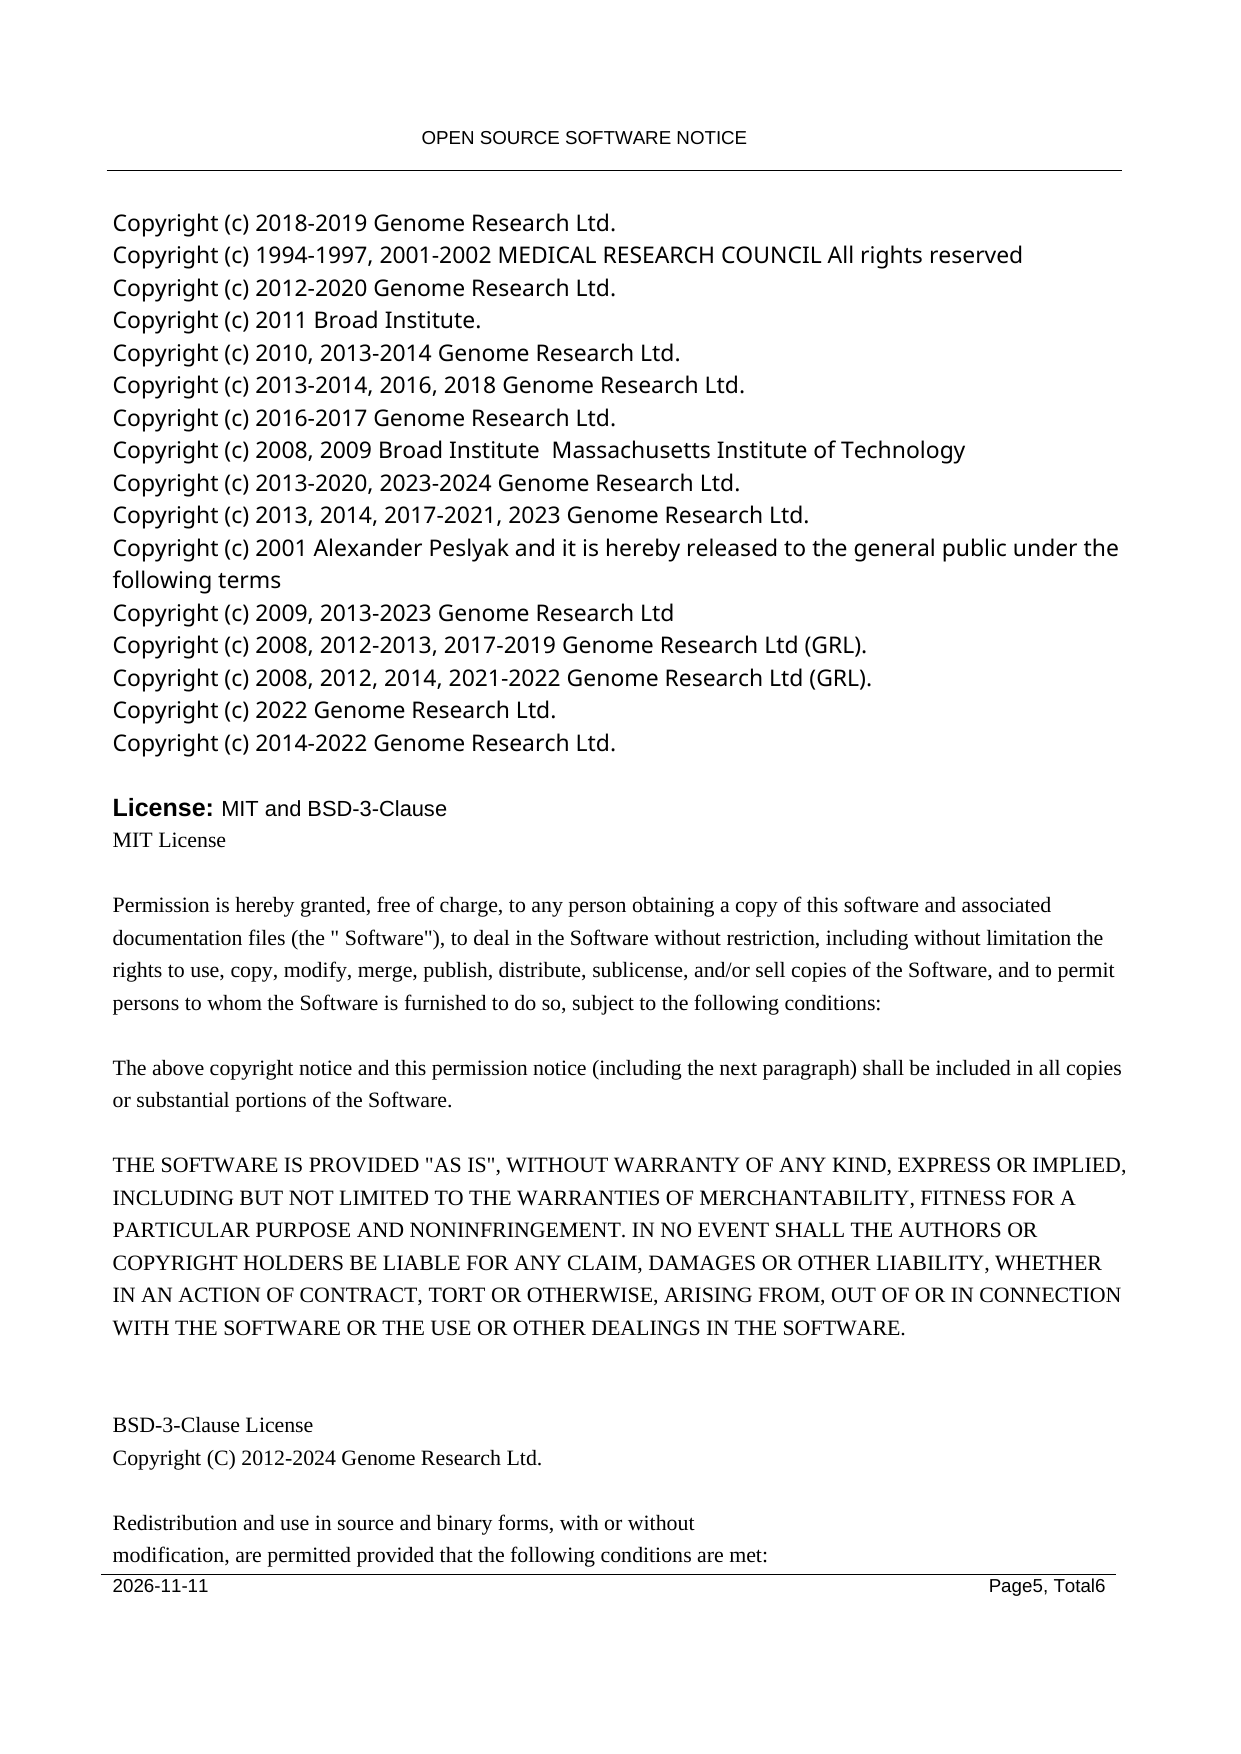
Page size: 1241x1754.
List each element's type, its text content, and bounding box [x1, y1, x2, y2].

text MIT License Permission is hereby granted, free of charge, to any person obtaining a copy of this software and associated documentation files (the " Software"), to deal in the Software without restriction, including without limitation the rights to use, copy, modify, merge, publish, distribute, sublicense, and/or sell copies of the Software, and to permit persons to whom the Software is furnished to do so, subject to the following conditions: The above copyright notice and this permission notice (including the next paragraph) shall be included in all copies or substantial portions of the Software. THE SOFTWARE IS PROVIDED "AS IS", WITHOUT WARRANTY OF ANY KIND, EXPRESS OR IMPLIED, INCLUDING BUT NOT LIMITED TO THE WARRANTIES OF MERCHANTABILITY, FITNESS FOR A PARTICULAR PURPOSE AND NONINFRINGEMENT. IN NO EVENT SHALL THE AUTHORS OR COPYRIGHT HOLDERS BE LIABLE FOR ANY CLAIM, DAMAGES OR OTHER LIABILITY, WHETHER IN AN ACTION OF CONTRACT, TORT OR OTHERWISE, ARISING FROM, OUT OF OR IN CONNECTION WITH THE SOFTWARE OR THE USE OR OTHER DEALINGS IN THE SOFTWARE. BSD-3-Clause License Copyright (C) 2012-2024 Genome Research Ltd. [112, 824, 1128, 1474]
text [112, 206, 1128, 791]
text Redistribution and use in source and binary forms, with or without [112, 1506, 1128, 1539]
text License: MIT and BSD-3-Clause [112, 791, 1128, 824]
text modification, are permitted provided that the following conditions are met: [112, 1539, 1128, 1571]
